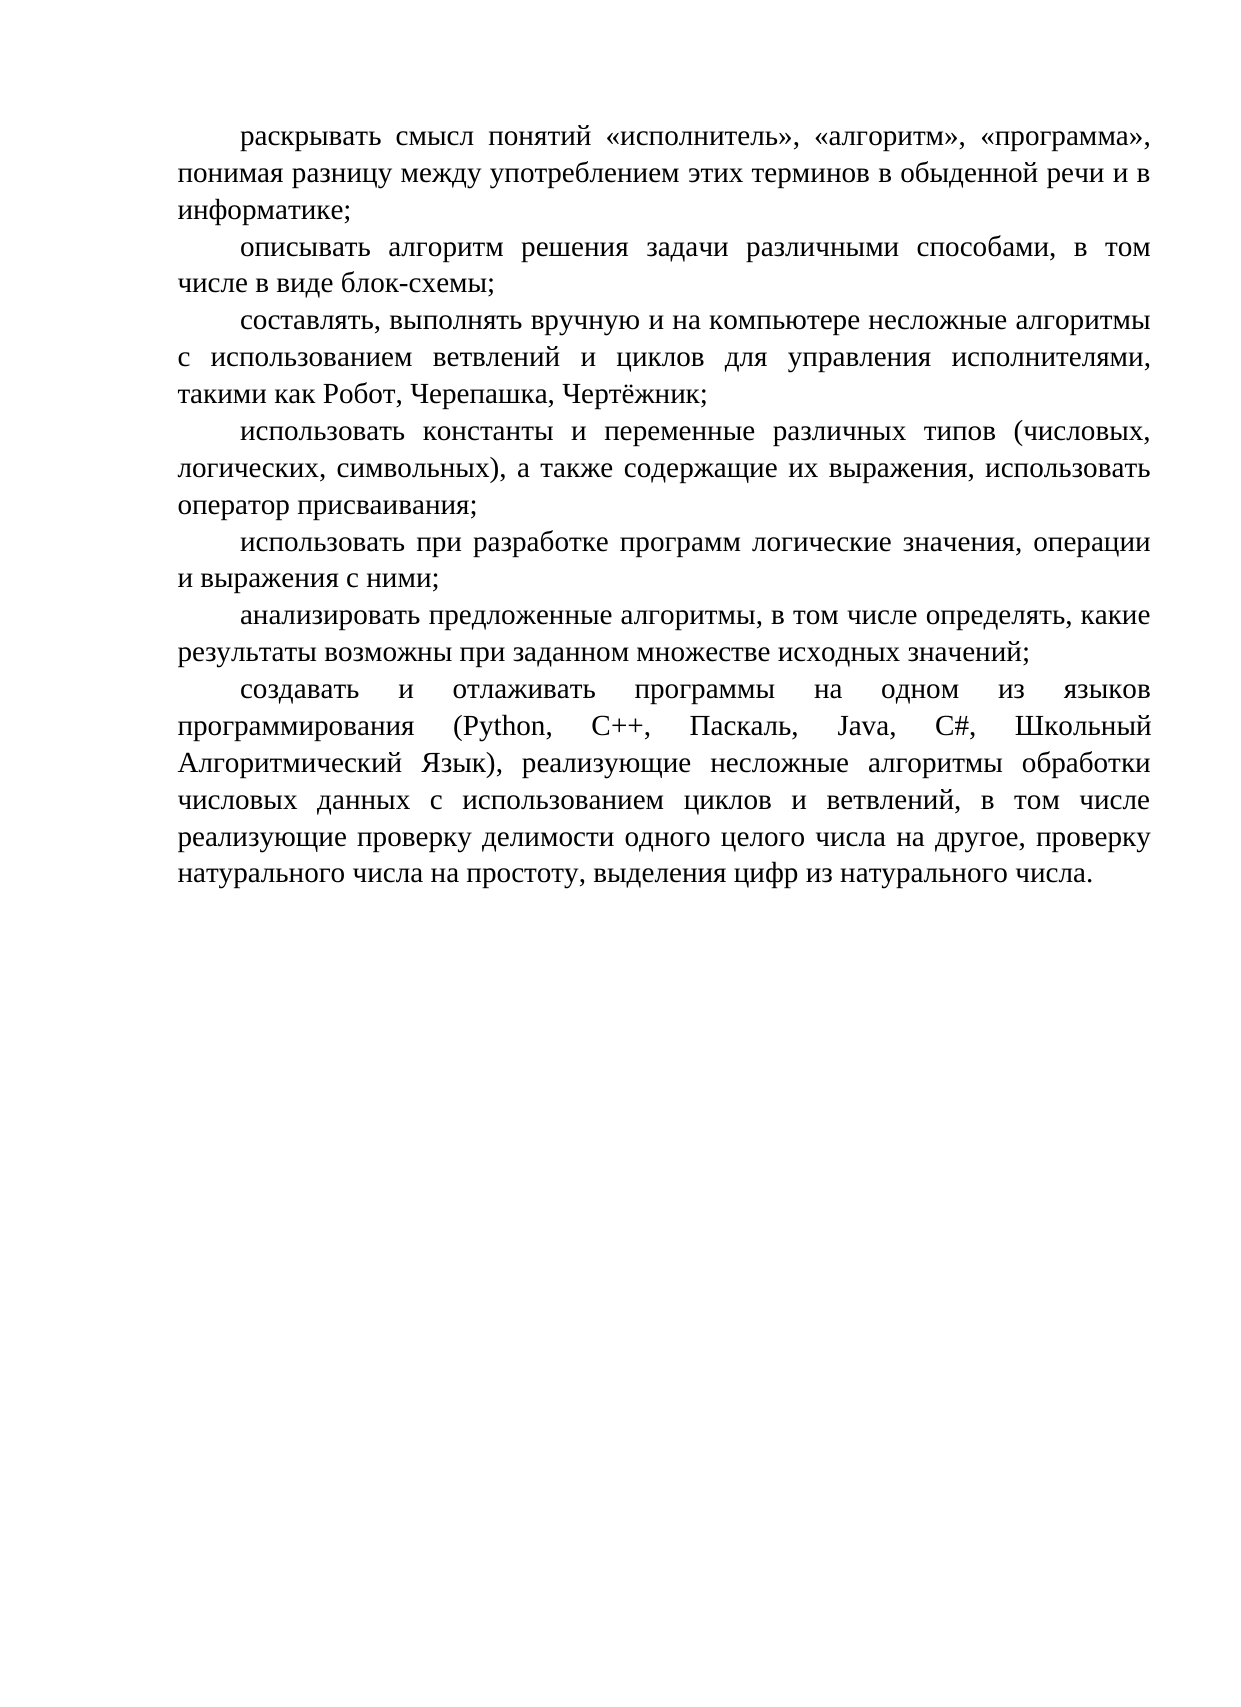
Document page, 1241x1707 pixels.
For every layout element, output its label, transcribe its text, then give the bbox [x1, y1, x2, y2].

text создавать и отлаживать программы на одном из языков программирования (Python, C++, Паскаль, Java, C#, Школьный Алгоритмический Язык), реализующие несложные алгоритмы обработки числовых данных с использованием циклов и ветвлений, в том числе реализующие проверку делимости одного целого числа на другое, проверку натурального числа на простоту, выделения цифр из натурального числа. [177, 671, 1152, 889]
text использовать константы и переменные различных типов (числовых, логических, символьных), а также содержащие их выражения, использовать оператор присваивания; [177, 413, 1152, 520]
text использовать при разработке программ логические значения, операции и выражения с ними; [177, 524, 1152, 594]
text анализировать предложенные алгоритмы, в том числе определять, какие результаты возможны при заданном множестве исходных значений; [177, 597, 1152, 668]
text описывать алгоритм решения задачи различными способами, в том числе в виде блок-схемы; [177, 229, 1152, 299]
text составлять, выполнять вручную и на компьютере несложные алгоритмы с использованием ветвлений и циклов для управления исполнителями, такими как Робот, Черепашка, Чертёжник; [177, 302, 1152, 410]
text раскрывать смысл понятий «исполнитель», «алгоритм», «программа», понимая разницу между употреблением этих терминов в обыденной речи и в информатике; [177, 118, 1152, 225]
